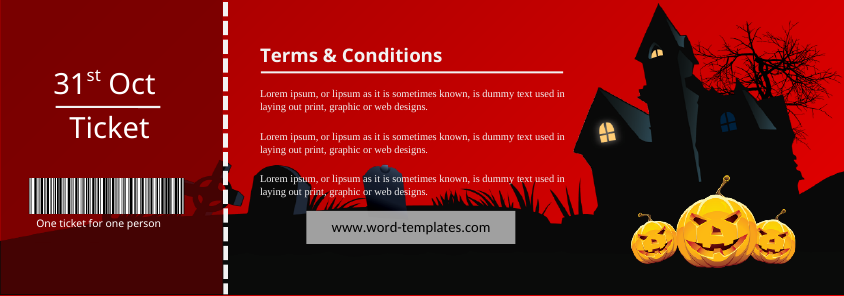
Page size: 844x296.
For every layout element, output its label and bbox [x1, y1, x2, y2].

picture [223, 3, 844, 295]
picture [28, 178, 185, 214]
